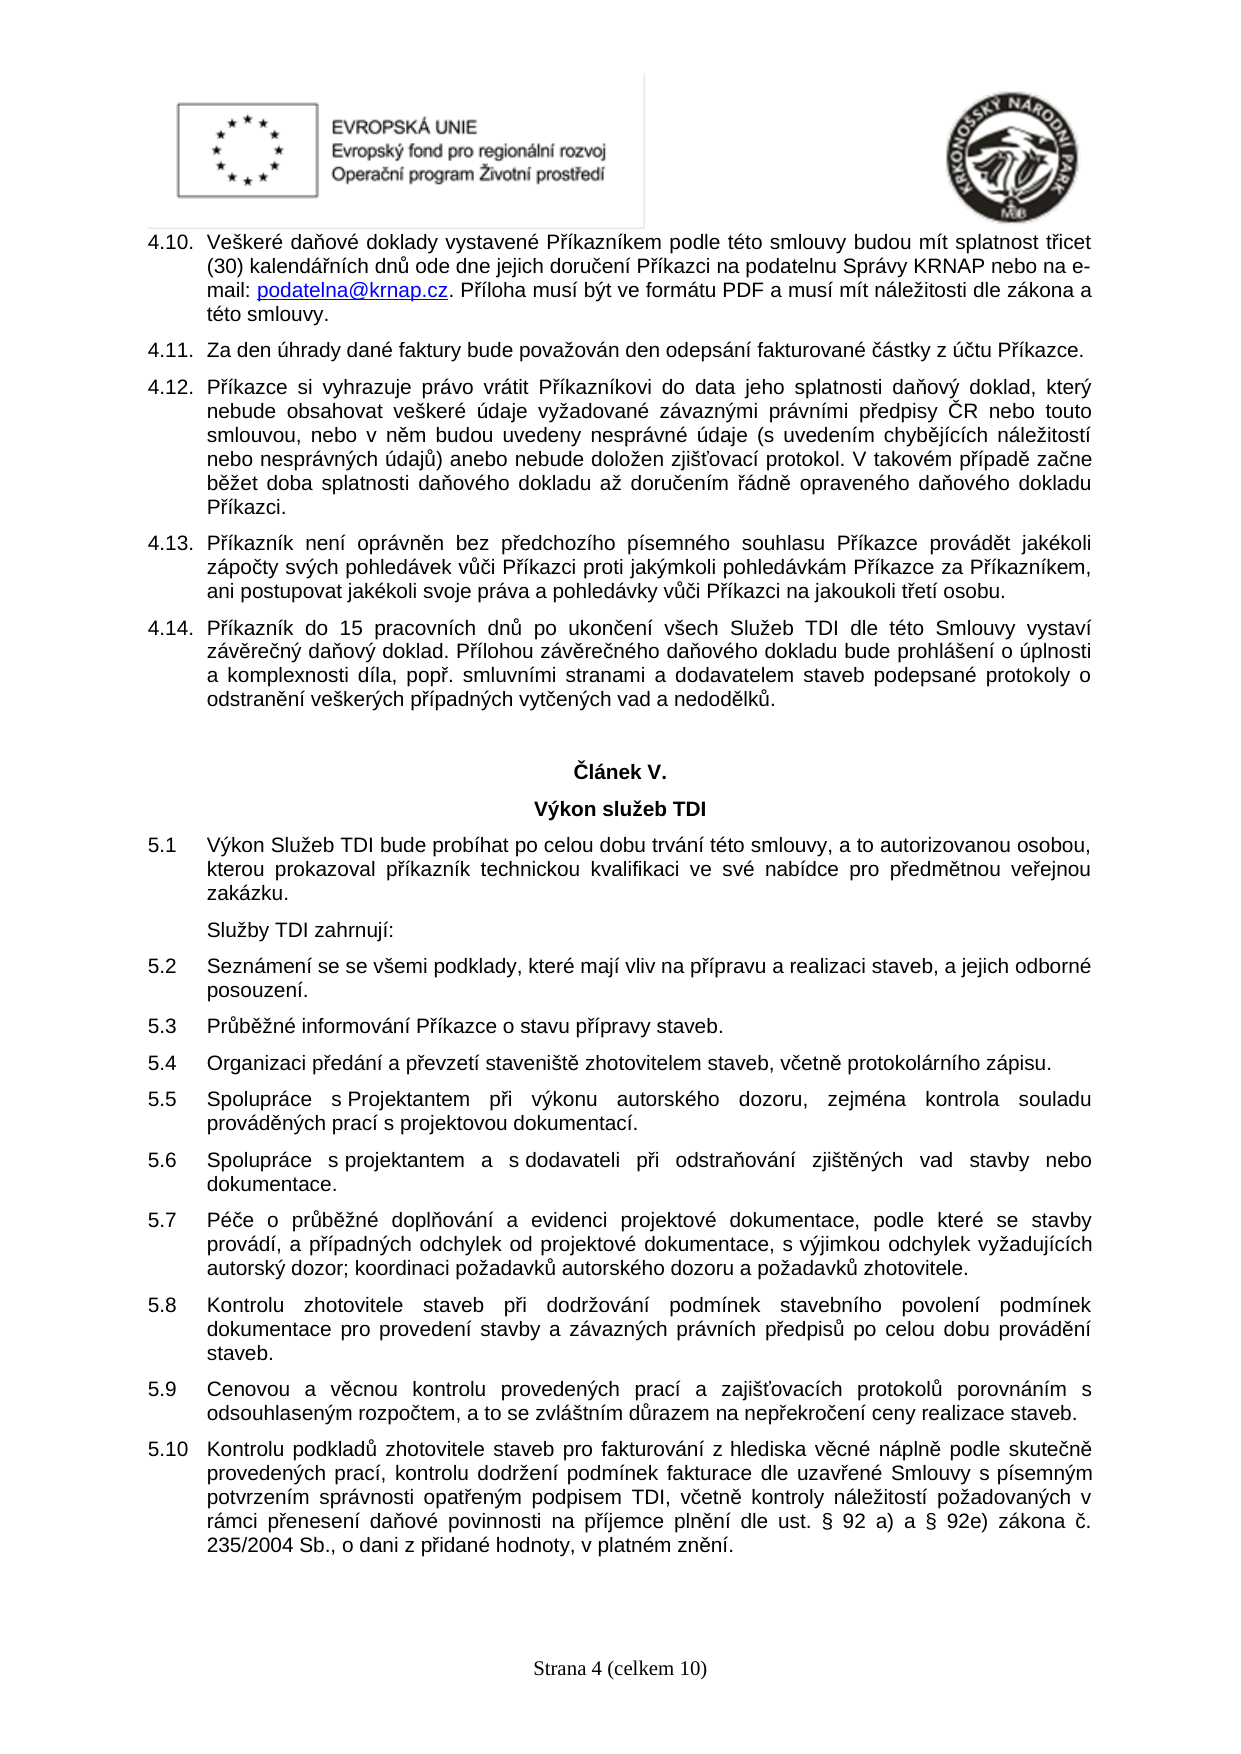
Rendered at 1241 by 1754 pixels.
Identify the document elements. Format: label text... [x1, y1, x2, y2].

list Kontrolu zhotovitele staveb při dodržování podmínek stavebního povolení podmínek dokumentace pro provedení stavby a závazných právních předpisů po celou dobu provádění staveb. [148, 1292, 1093, 1364]
list Cenovou a věcnou kontrolu provedených prací a zajišťovacích protokolů porovnáním s odsouhlaseným rozpočtem, a to se zvláštním důrazem na nepřekročení ceny realizace staveb. [148, 1377, 1093, 1425]
list Služby TDI zahrnují: [207, 917, 1093, 941]
picture [147, 73, 646, 230]
list Článek V. [148, 760, 1093, 784]
list Seznámení se se všemi podklady, které mají vliv na přípravu a realizaci staveb, a jejich odborné posouzení. [148, 954, 1093, 1002]
list Kontrolu podkladů zhotovitele staveb pro fakturování z hlediska věcné náplně podle skutečně provedených prací, kontrolu dodržení podmínek fakturace dle uzavřené Smlouvy s písemným potvrzením správnosti opatřeným podpisem TDI, včetně kontroly náležitostí požadovaných v rámci přenesení daňové povinnosti na příjemce plnění dle ust. § 92 a) a § 92e) zákona č. 235/2004 Sb., o dani z přidané hodnoty, v platném znění. [148, 1437, 1093, 1557]
list Výkon Služeb TDI bude probíhat po celou dobu trvání této smlouvy, a to autorizovanou osobou, kterou prokazoval příkazník technickou kvalifikaci ve své nabídce pro předmětnou veřejnou zakázku. [148, 833, 1093, 905]
list Péče o průběžné doplňování a evidenci projektové dokumentace, podle které se stavby provádí, a případných odchylek od projektové dokumentace, s výjimkou odchylek vyžadujících autorský dozor; koordinaci požadavků autorského dozoru a požadavků zhotovitele. [148, 1208, 1093, 1280]
list Organizaci předání a převzetí staveniště zhotovitelem staveb, včetně protokolárního zápisu. [148, 1051, 1093, 1075]
list Spolupráce s projektantem a s dodavateli při odstraňování zjištěných vad stavby nebo dokumentace. [148, 1148, 1093, 1196]
list Průběžné informování Příkazce o stavu přípravy staveb. [148, 1014, 1093, 1038]
list Spolupráce s Projektantem při výkonu autorského dozoru, zejména kontrola souladu prováděných prací s projektovou dokumentací. [148, 1087, 1093, 1135]
list Příkazník do 15 pracovních dnů po ukončení všech Služeb TDI dle této Smlouvy vystaví závěrečný daňový doklad. Přílohou závěrečného daňového dokladu bude prohlášení o úplnosti a komplexnosti díla, popř. smluvními stranami a dodavatelem staveb podepsané protokoly o odstranění veškerých případných vytčených vad a nedodělků. [148, 615, 1093, 711]
list Příkazník není oprávněn bez předchozího písemného souhlasu Příkazce provádět jakékoli zápočty svých pohledávek vůči Příkazci proti jakýmkoli pohledávkám Příkazce za Příkazníkem, ani postupovat jakékoli svoje práva a pohledávky vůči Příkazci na jakoukoli třetí osobu. [148, 531, 1093, 603]
list Veškeré daňové doklady vystavené Příkazníkem podle této smlouvy budou mít splatnost třicet (30) kalendářních dnů ode dne jejich doručení Příkazci na podatelnu Správy KRNAP nebo na e-mail: podatelna@krnap.cz. Příloha musí být ve formátu PDF a musí mít náležitosti dle zákona a této smlouvy. [148, 230, 1093, 326]
list Výkon služeb TDI [148, 797, 1093, 821]
picture [946, 91, 1085, 230]
list Příkazce si vyhrazuje právo vrátit Příkazníkovi do data jeho splatnosti daňový doklad, který nebude obsahovat veškeré údaje vyžadované závaznými právními předpisy ČR nebo touto smlouvou, nebo v něm budou uvedeny nesprávné údaje (s uvedením chybějících náležitostí nebo nesprávných údajů) anebo nebude doložen zjišťovací protokol. V takovém případě začne běžet doba splatnosti daňového dokladu až doručením řádně opraveného daňového dokladu Příkazci. [148, 375, 1093, 518]
list Za den úhrady dané faktury bude považován den odepsání fakturované částky z účtu Příkazce. [148, 338, 1093, 362]
